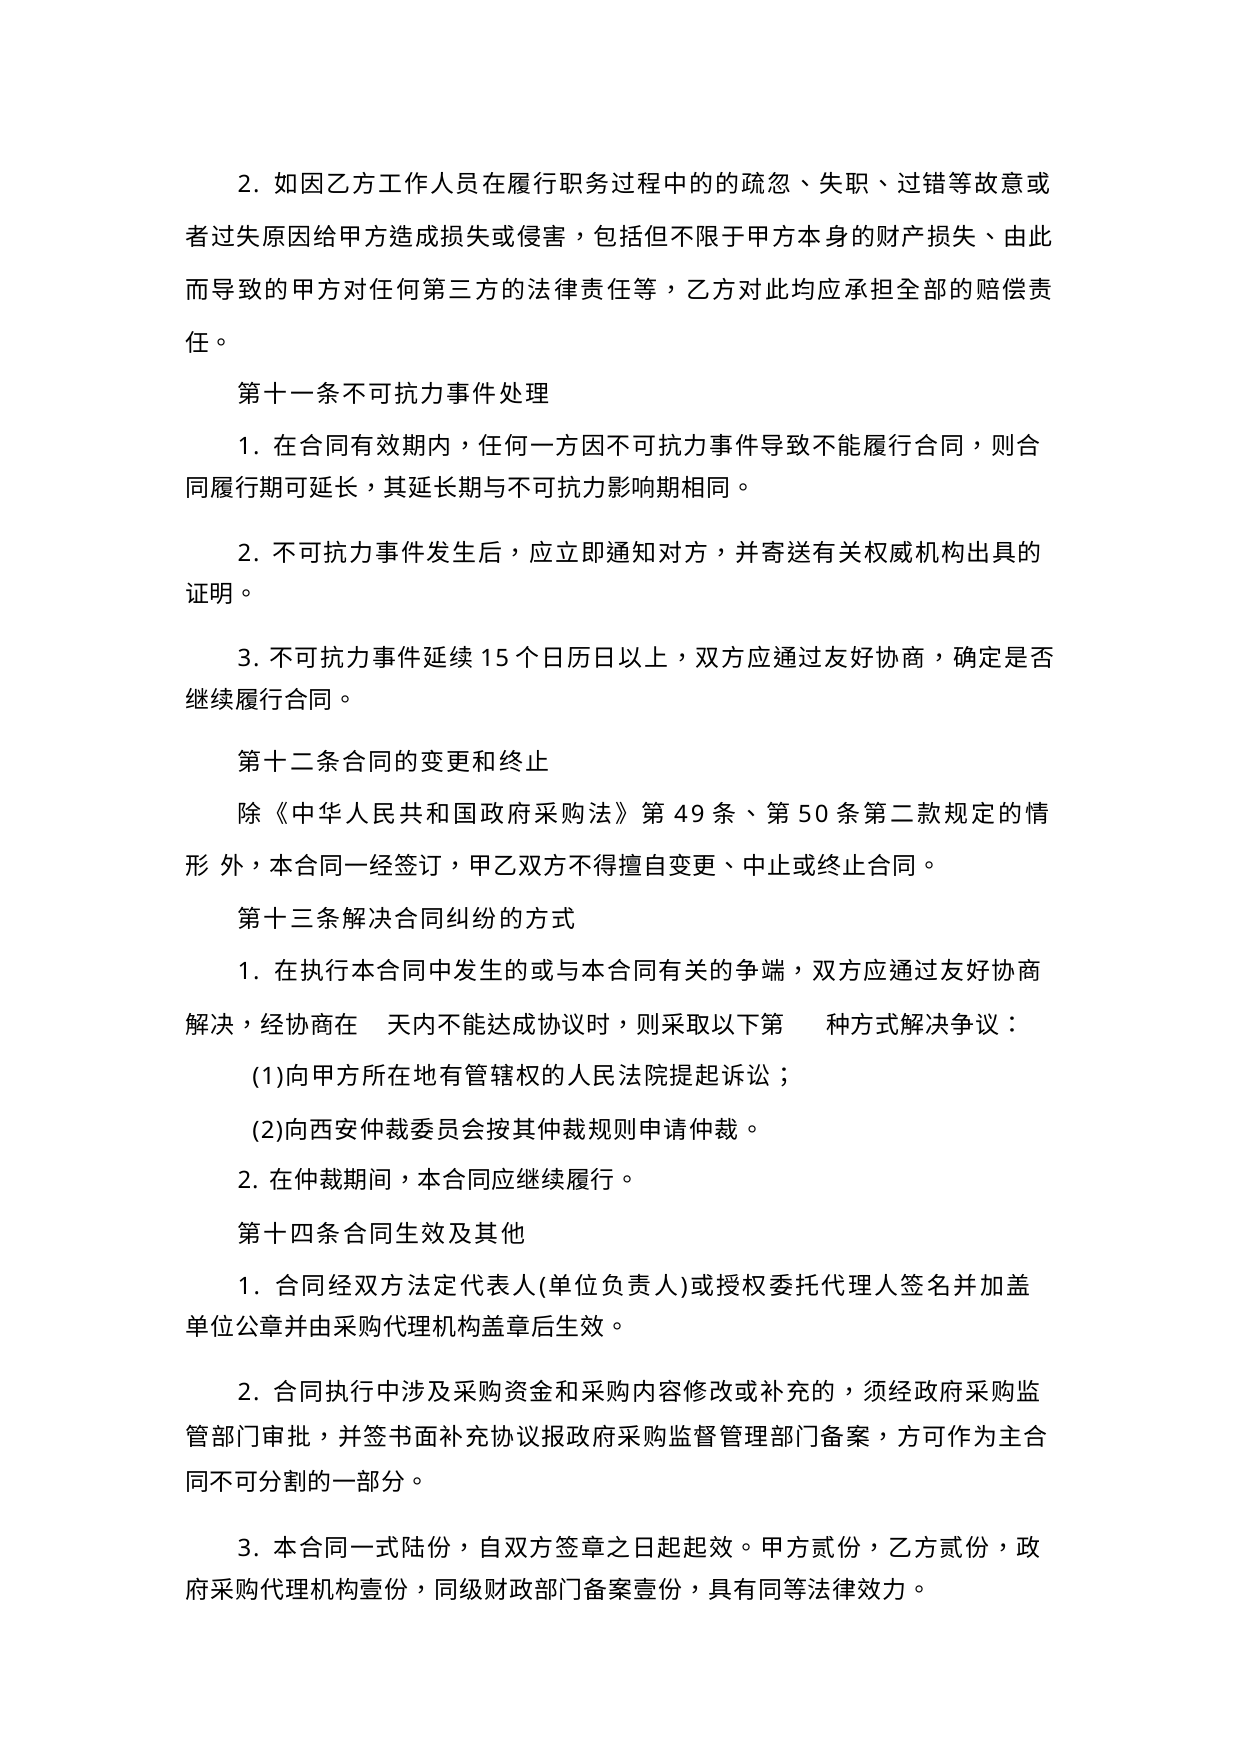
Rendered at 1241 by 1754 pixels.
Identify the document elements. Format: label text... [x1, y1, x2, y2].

text 3. 不可抗力事件延续15个日历日以上，双方应通过友好协商，确定是否 继续履行合同。 [185, 641, 1055, 715]
text 2. 在仲裁期间，本合同应继续履行。 [237, 1166, 1055, 1194]
text 2. 如因乙方工作人员在履行职务过程中的的疏忽、失职、过错等故意或 者过失原因给甲方造成损失或侵害，包括但不限于甲方本身的财产损失、由此 而导致的甲方对任何第三方的法律责任等，乙方对此均应承担全部的赔偿责 任。 [185, 166, 1053, 358]
text 1. 在合同有效期内，任何一方因不可抗力事件导致不能履行合同，则合 同履行期可延长，其延长期与不可抗力影响期相同。 [185, 429, 1053, 503]
text 1. 在执行本合同中发生的或与本合同有关的争端，双方应通过友好协商 解决，经协商在 天内不能达成协议时，则采取以下第 种方式解决争议： [185, 954, 1053, 1040]
text 第十二条合同的变更和终止 [237, 746, 1055, 776]
text 2. 不可抗力事件发生后，应立即通知对方，并寄送有关权威机构出具的 证明。 [185, 535, 1054, 610]
text 1. 合同经双方法定代表人(单位负责人)或授权委托代理人签名并加盖 单位公章并由采购代理机构盖章后生效。 [185, 1269, 1053, 1343]
text 2. 合同执行中涉及采购资金和采购内容修改或补充的，须经政府采购监 管部门审批，并签书面补充协议报政府采购监督管理部门备案，方可作为主合 同不可分割的一部分。 [185, 1374, 1053, 1498]
text (1)向甲方所在地有管辖权的人民法院提起诉讼； [252, 1062, 1055, 1090]
text 第十三条解决合同纠纷的方式 [237, 904, 1055, 933]
text 3. 本合同一式陆份，自双方签章之日起起效。甲方贰份，乙方贰份，政 府采购代理机构壹份，同级财政部门备案壹份，具有同等法律效力。 [185, 1531, 1052, 1605]
text 第十一条不可抗力事件处理 [237, 379, 1055, 409]
text 第十四条合同生效及其他 [237, 1219, 1055, 1249]
text 除《中华人民共和国政府采购法》第49条、第50条第二款规定的情形 外，本合同一经签订，甲乙双方不得擅自变更、中止或终止合同。 [185, 797, 1055, 882]
text (2)向西安仲裁委员会按其仲裁规则申请仲裁。 [252, 1115, 1055, 1144]
